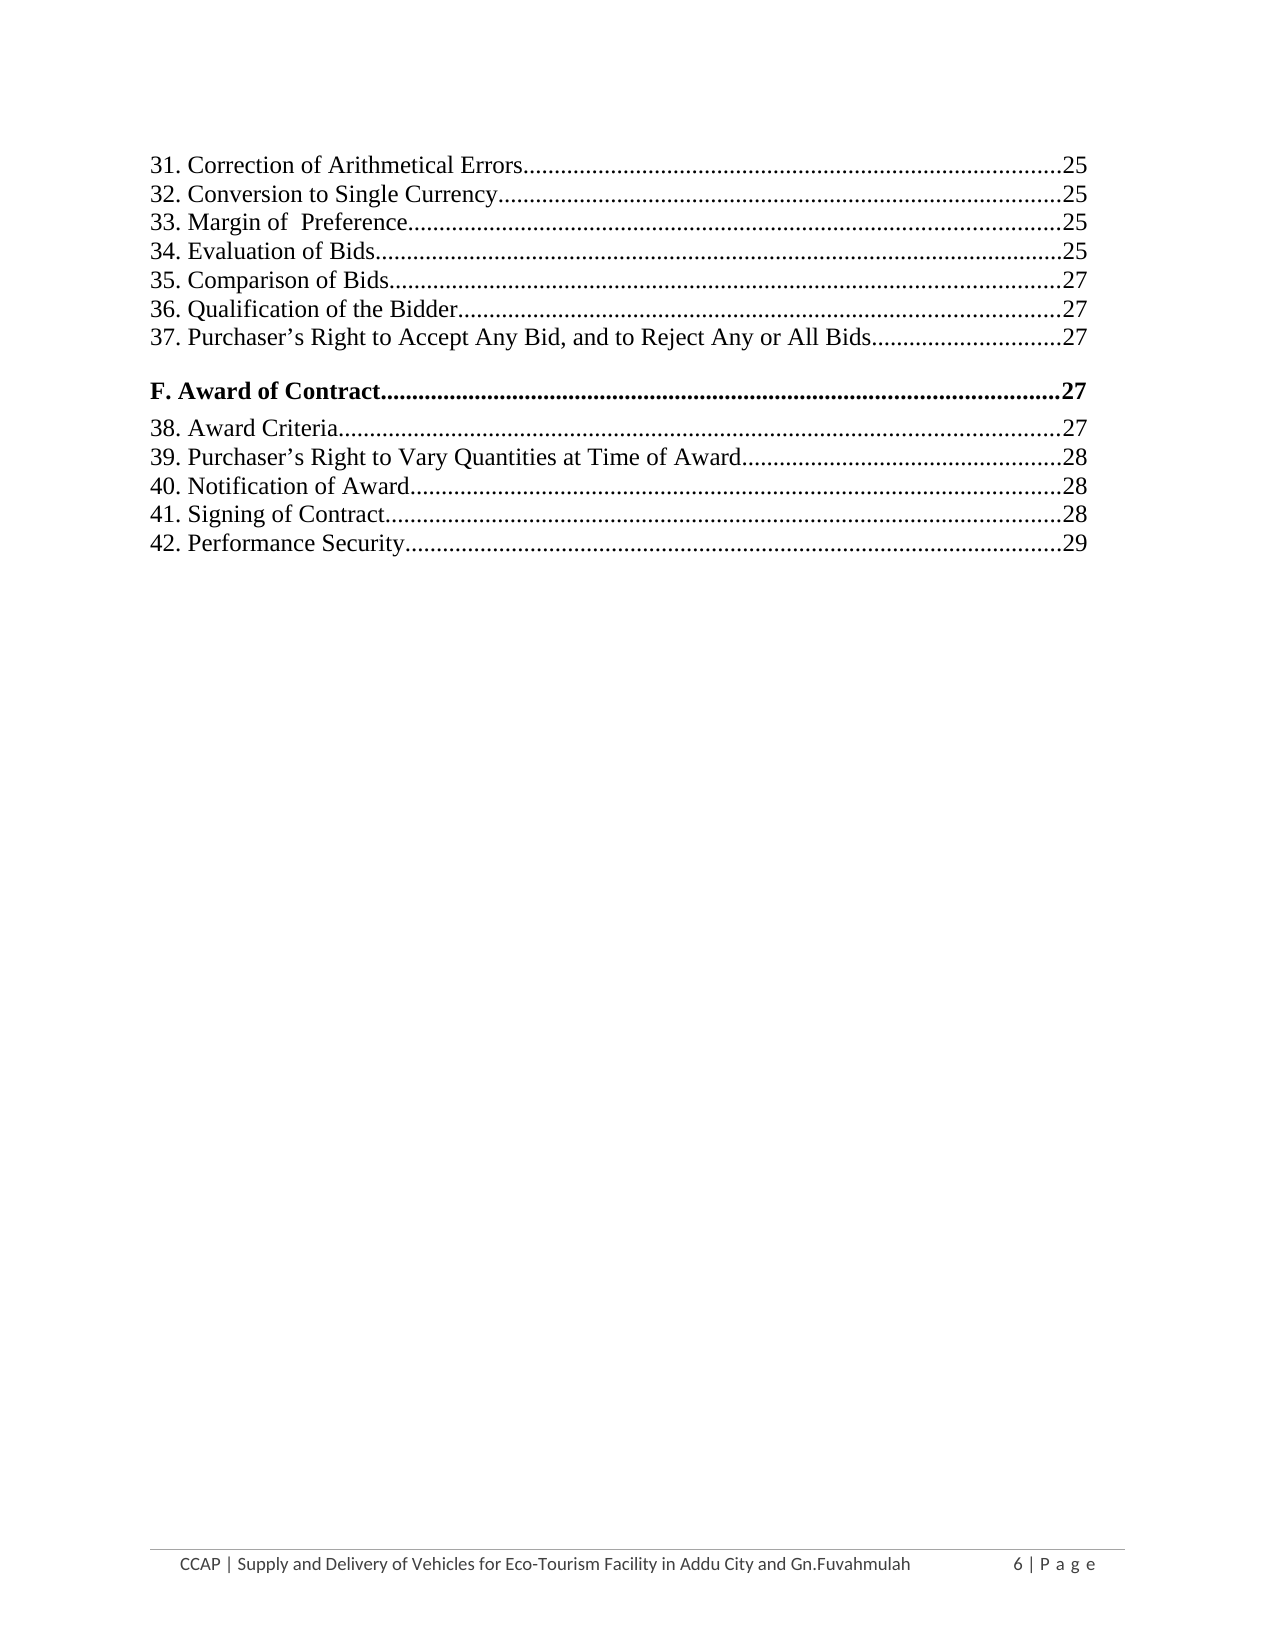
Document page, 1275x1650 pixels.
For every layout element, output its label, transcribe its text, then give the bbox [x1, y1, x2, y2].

text 32. Conversion to Single Currency 25 [150, 179, 1125, 207]
text 35. Comparison of Bids 27 [150, 265, 1125, 294]
text 31. Correction of Arithmetical Errors 25 [150, 150, 1125, 179]
text 33. Margin of Preference 25 [150, 207, 1125, 236]
text 40. Notification of Award 28 [150, 471, 1125, 499]
text 42. Performance Security 29 [150, 528, 1125, 557]
text 37. Purchaser’s Right to Accept Any Bid, and to Reject Any or All Bids 27 [150, 322, 1125, 351]
text 34. Evaluation of Bids 25 [150, 236, 1125, 265]
text 36. Qualification of the Bidder 27 [150, 294, 1125, 322]
text 38. Award Criteria 27 [150, 413, 1125, 442]
text F. Award of Contract 27 [150, 376, 1125, 405]
text 41. Signing of Contract 28 [150, 499, 1125, 528]
text 39. Purchaser’s Right to Vary Quantities at Time of Award 28 [150, 442, 1125, 471]
